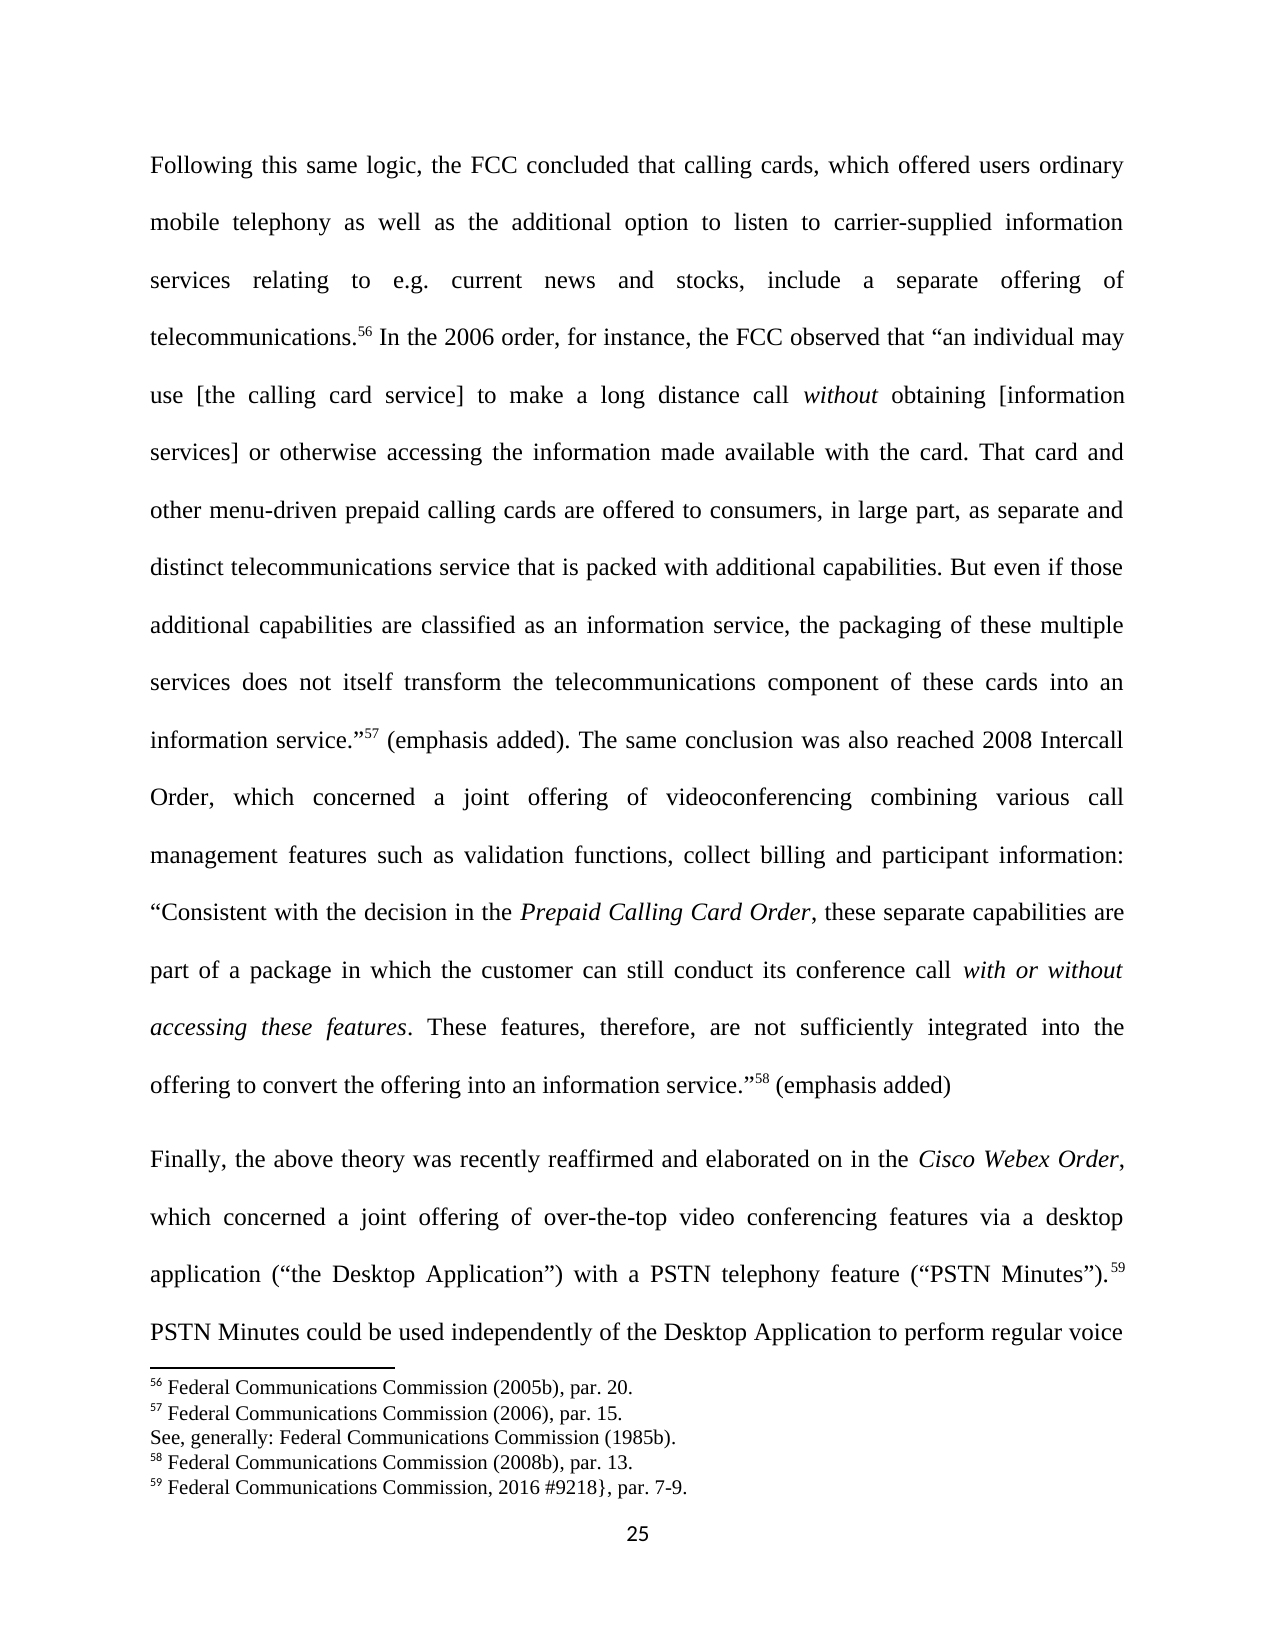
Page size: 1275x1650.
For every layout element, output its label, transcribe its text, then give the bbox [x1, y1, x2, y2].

text Following this same logic, the FCC concluded that calling cards, which offered users ordinary mobile telephony as well as the additional option to listen to carrier-supplied information services relating to e.g. current news and stocks, include a separate offering of telecommunications. In the 2006 order, for instance, the FCC observed that “an individual may use [the calling card service] to make a long distance call without obtaining [information services] or otherwise accessing the information made available with the card. That card and other menu-driven prepaid calling cards are offered to consumers, in large part, as separate and distinct telecommunications service that is packed with additional capabilities. But even if those additional capabilities are classified as an information service, the packaging of these multiple services does not itself transform the telecommunications component of these cards into an information service.” (emphasis added). The same conclusion was also reached 2008 Intercall Order, which concerned a joint offering of videoconferencing combining various call management features such as validation functions, collect billing and participant information: “Consistent with the decision in the Prepaid Calling Card Order, these separate capabilities are part of a package in which the customer can still conduct its conference call with or without accessing these features. These features, therefore, are not sufficiently integrated into the offering to convert the offering into an information service.” (emphasis added) [150, 150, 1125, 1099]
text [150, 1144, 1125, 1345]
